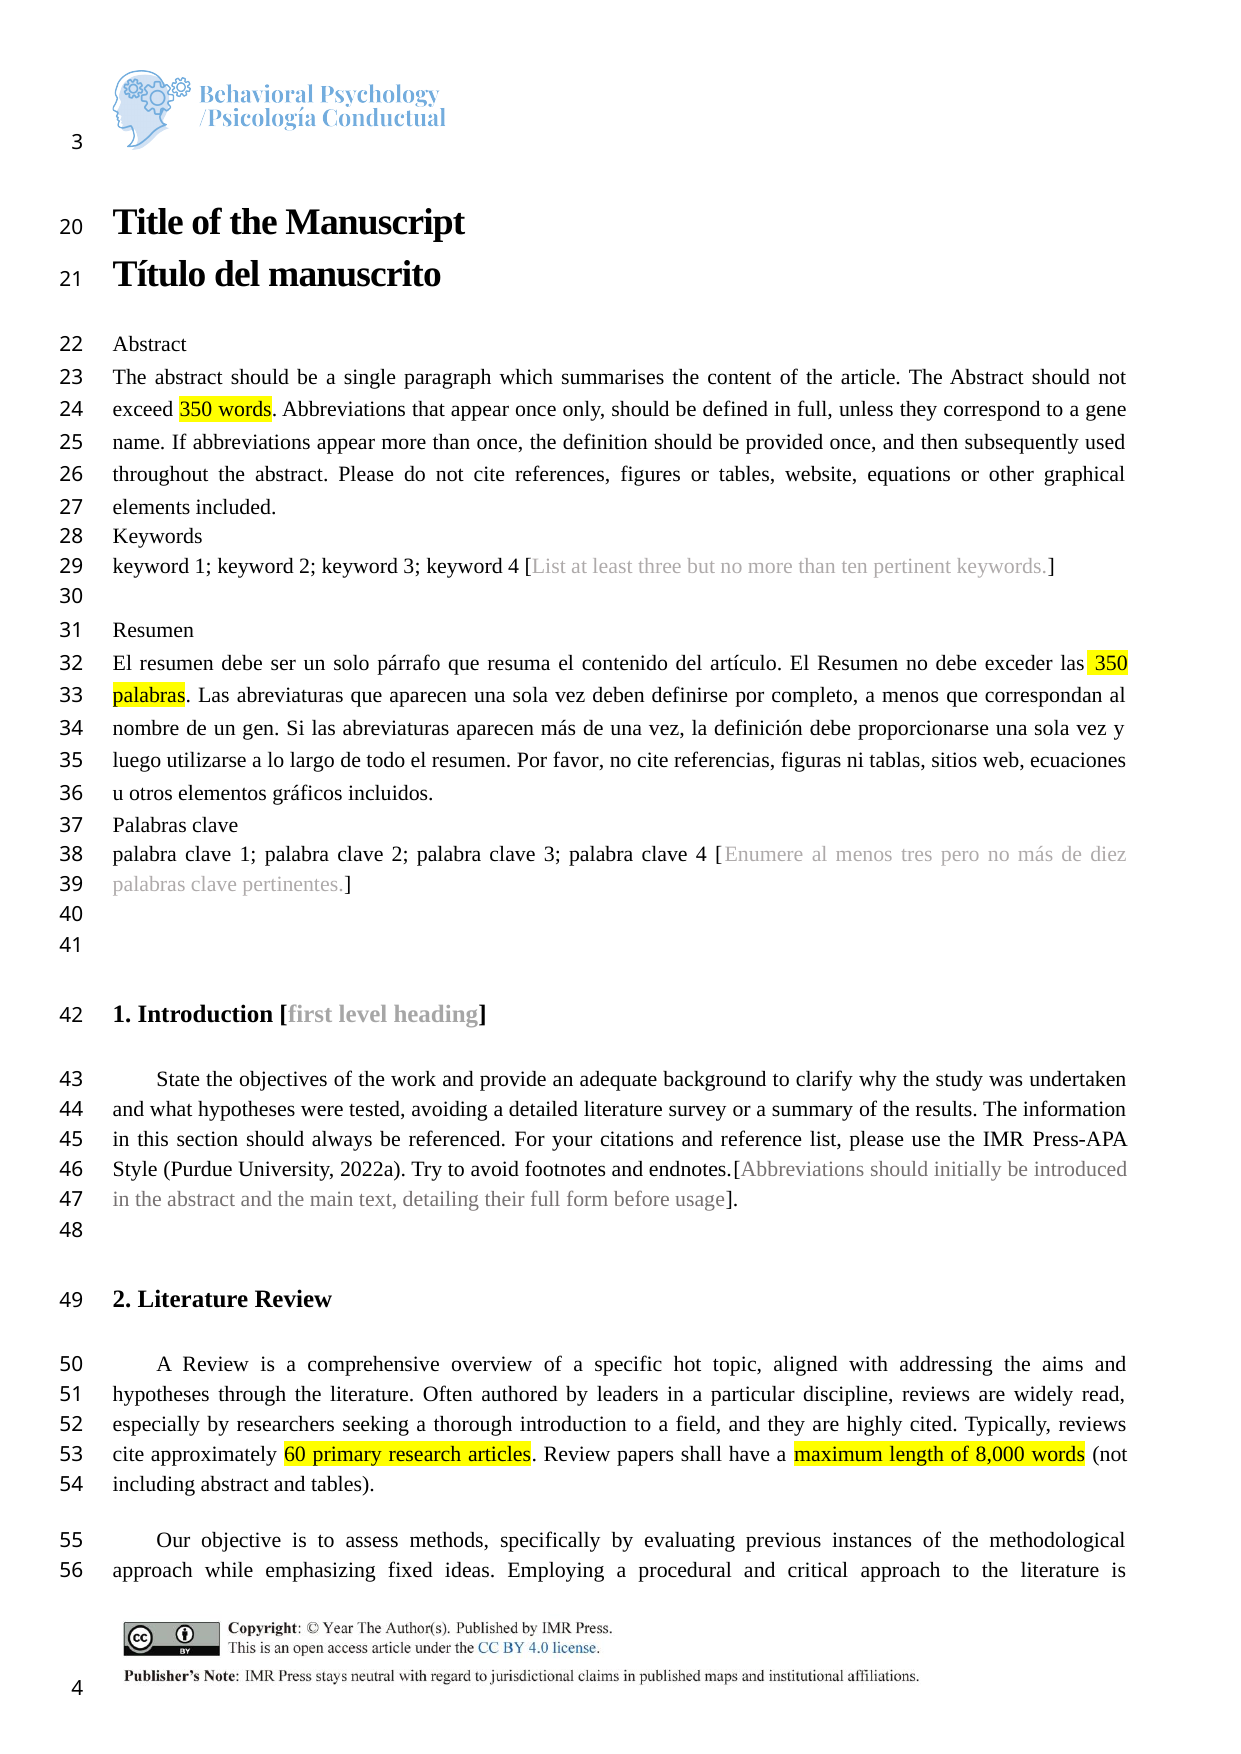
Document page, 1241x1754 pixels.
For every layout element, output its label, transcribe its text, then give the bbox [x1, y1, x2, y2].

picture [112, 70, 446, 150]
text The abstract should be a single paragraph which summarises the content of the article. The Abstract should not exceed 350 words. Abbreviations that appear once only, should be defined in full, unless they correspond to a gene name. If abbreviations appear more than once, the definition should be provided once, and then subsequently used throughout the abstract. Please do not cite references, figures or tables, website, equations or other graphical elements included. [112, 360, 1128, 523]
text El resumen debe ser un solo párrafo que resuma el contenido del artículo. El Resumen no debe exceder las 350 palabras. Las abreviaturas que aparecen una sola vez deben definirse por completo, a menos que correspondan al nombre de un gen. Si las abreviaturas aparecen más de una vez, la definición debe proporcionarse una sola vez y luego utilizarse a lo largo de todo el resumen. Por favor, no cite referencias, figuras ni tablas, sitios web, ecuaciones u otros elementos gráficos incluidos. [112, 646, 1128, 808]
text A Review is a comprehensive overview of a specific hot topic, aligned with addressing the aims and hypotheses through the literature. Often authored by leaders in a particular discipline, reviews are widely read, especially by researchers seeking a thorough introduction to a field, and they are highly cited. Typically, reviews cite approximately 60 primary research articles. Review papers shall have a maximum length of 8,000 words (not including abstract and tables). [112, 1351, 1128, 1497]
text palabra clave 1; palabra clave 2; palabra clave 3; palabra clave 4 [Enumere al menos tres pero no más de diez palabras clave pertinentes.] [112, 841, 1128, 896]
text Title of the Manuscript [112, 199, 1128, 243]
picture [112, 1614, 953, 1695]
text Keywords [112, 523, 1128, 548]
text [112, 1527, 1128, 1582]
subtitle 2. Literature Review [112, 1284, 1128, 1313]
text Título del manuscrito [112, 251, 1128, 294]
text Resumen [112, 613, 1128, 646]
text Palabras clave [112, 808, 1128, 841]
text keyword 1; keyword 2; keyword 3; keyword 4 [List at least three but no more than ten pertinent keywords.] [112, 553, 1128, 578]
subtitle 1. Introduction [first level heading] [112, 999, 1128, 1028]
text State the objectives of the work and provide an adequate background to clarify why the study was undertaken and what hypotheses were tested, avoiding a detailed literature survey or a summary of the results. The information in this section should always be referenced. For your citations and reference list, please use the IMR Press-APA Style (Purdue University, 2022a). Try to avoid footnotes and endnotes.[Abbreviations should initially be introduced in the abstract and the main text, detailing their full form before usage]. [112, 1066, 1128, 1212]
text Abstract [112, 328, 1128, 360]
